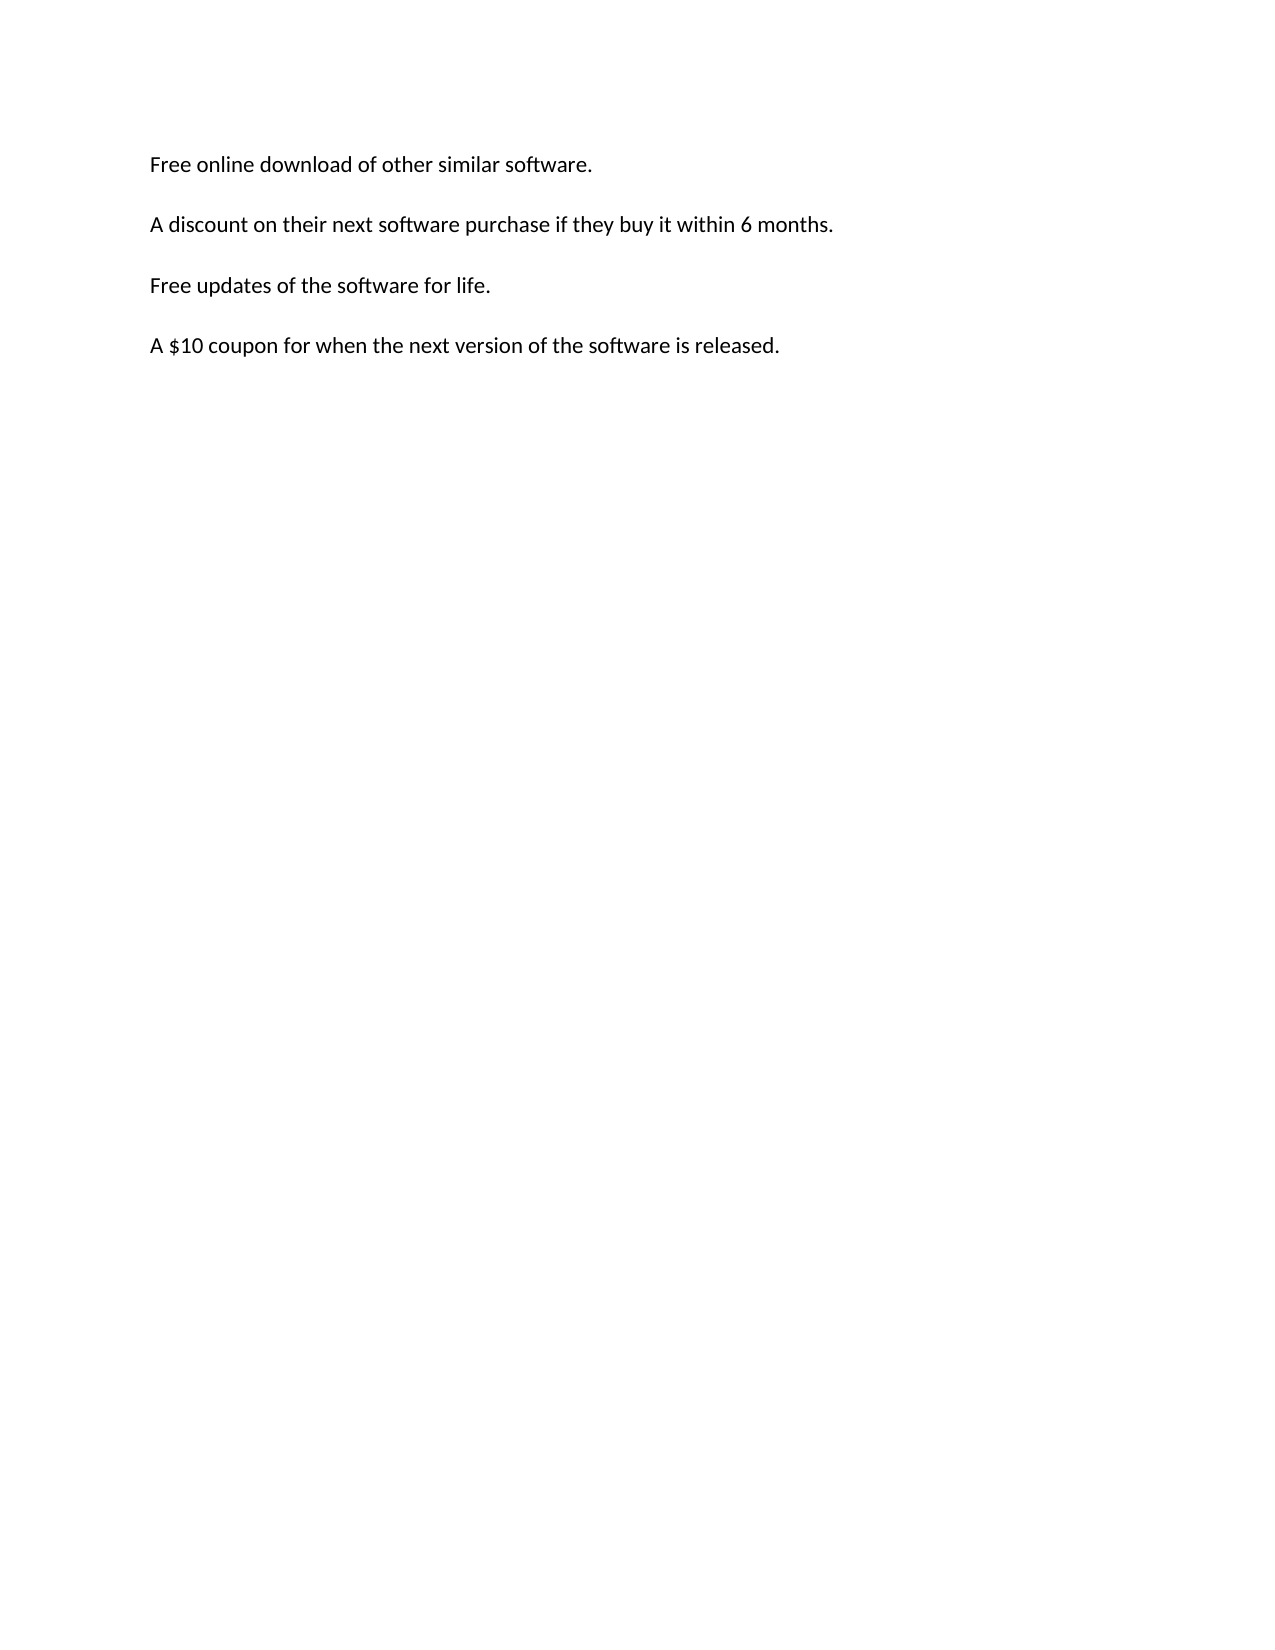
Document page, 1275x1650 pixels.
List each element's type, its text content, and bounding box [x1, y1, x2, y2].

text A $10 coupon for when the next version of the software is released. [150, 331, 1125, 359]
text A discount on their next software purchase if they buy it within 6 months. [150, 210, 1125, 238]
text Free online download of other similar software. [150, 150, 1125, 178]
text Free updates of the software for life. [150, 271, 1125, 299]
